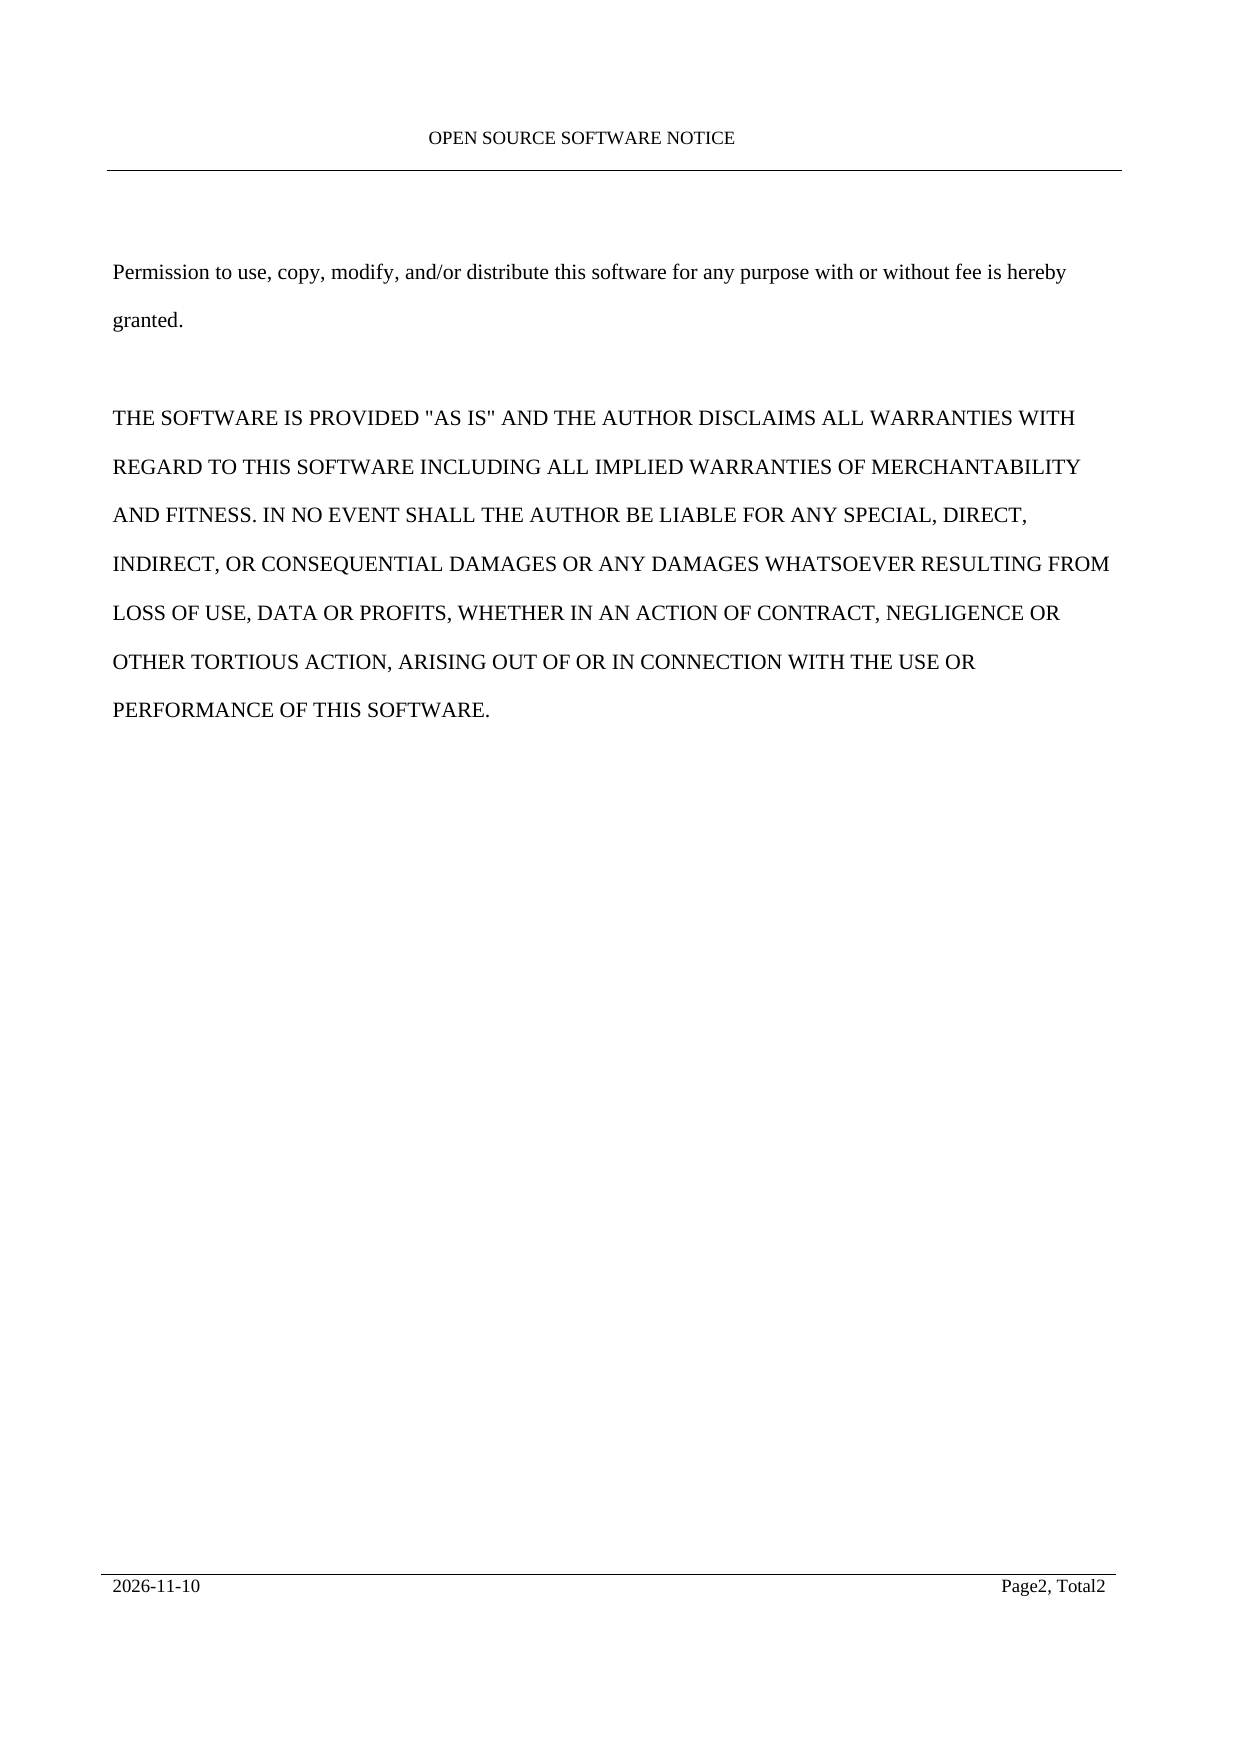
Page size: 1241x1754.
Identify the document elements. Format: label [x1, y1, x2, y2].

text [112, 206, 1128, 775]
